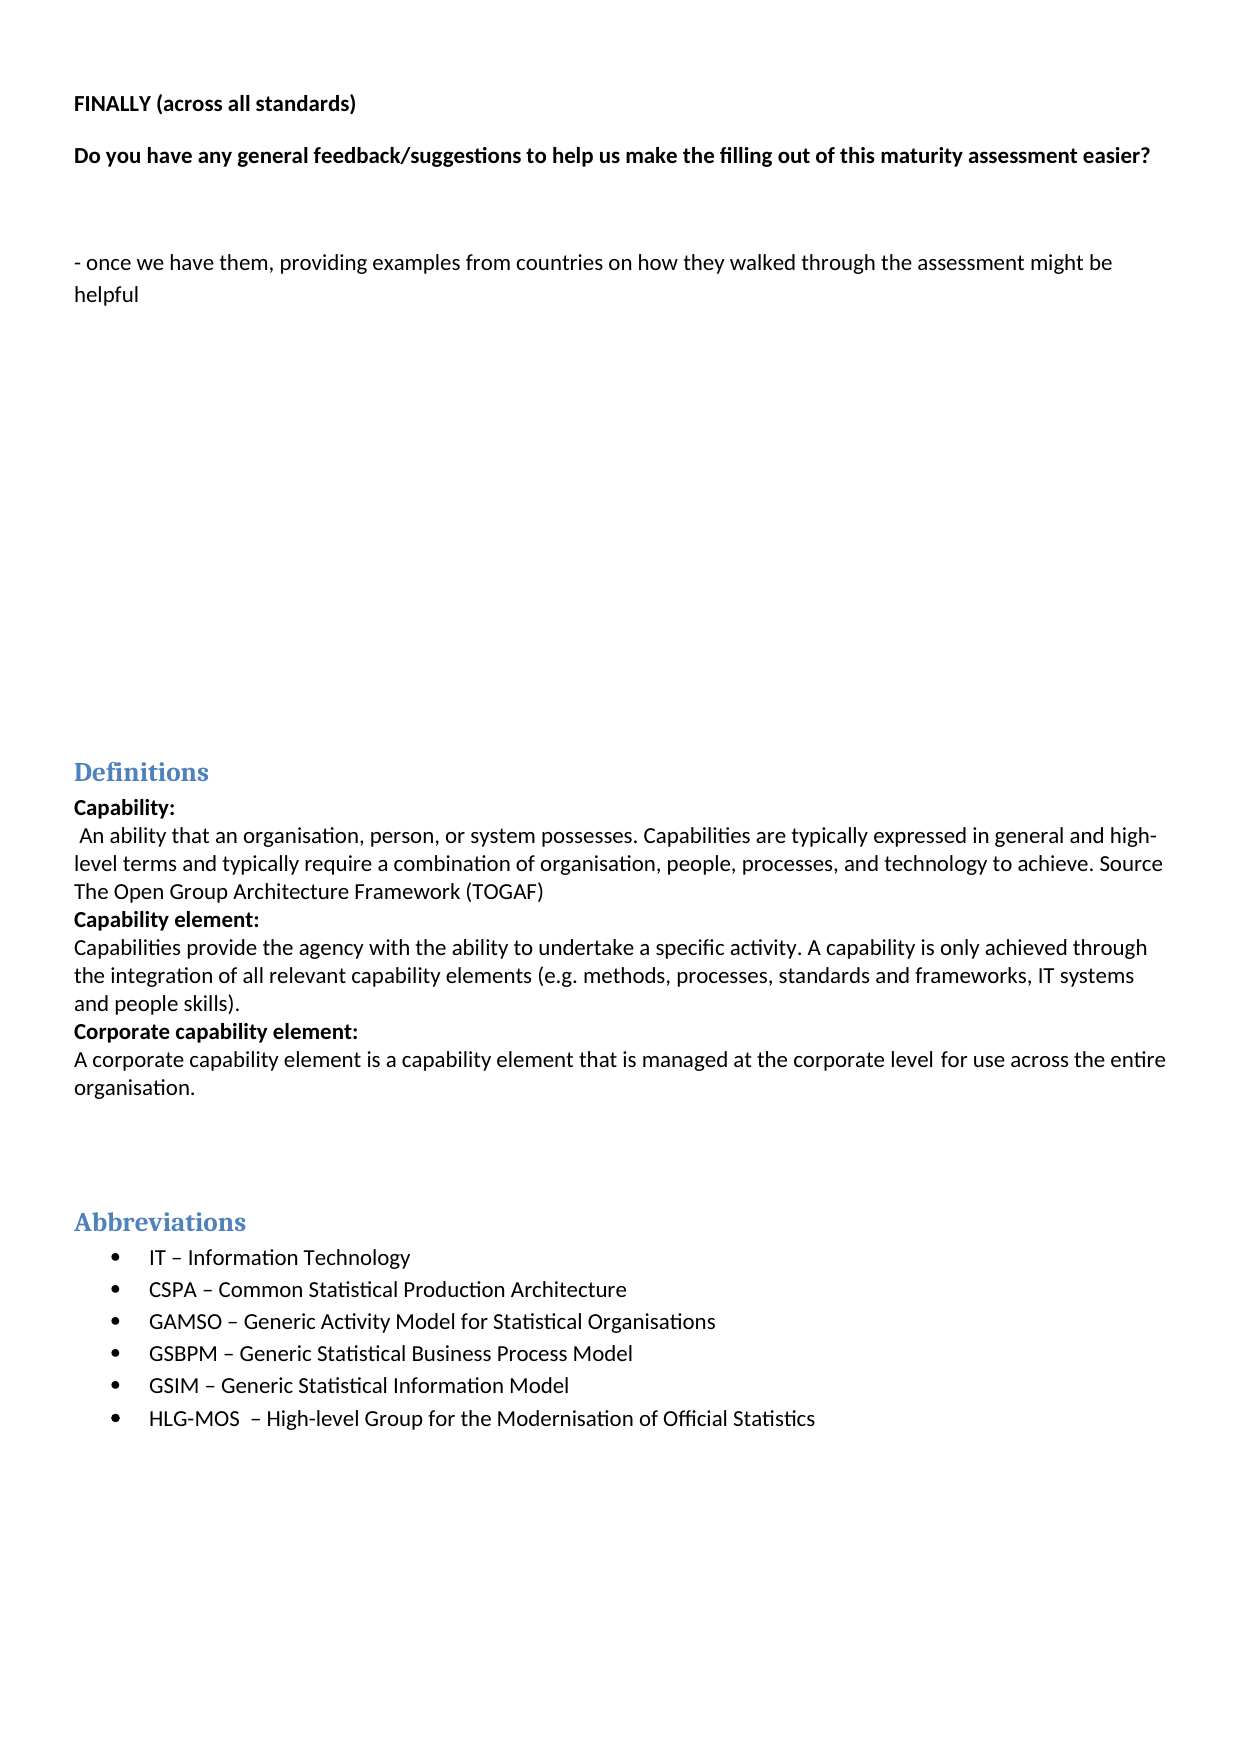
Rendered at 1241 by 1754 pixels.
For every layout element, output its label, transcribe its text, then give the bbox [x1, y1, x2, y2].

text Do you have any general feedback/suggestions to help us make the filling out of this maturity assessment easier? [74, 142, 1167, 170]
text FINALLY (across all standards) [74, 89, 1167, 117]
list CSPA – Common Statistical Production Architecture [111, 1275, 1167, 1303]
text A corporate capability element is a capability element that is managed at the corporate level for use across the entire organisation. [74, 1045, 1167, 1101]
list IT – Information Technology [111, 1243, 1167, 1271]
subtitle Abbreviations [74, 1207, 1167, 1238]
list HLG-MOS – High-level Group for the Modernisation of Official Statistics [111, 1404, 1167, 1432]
text Capabilities provide the agency with the ability to undertake a specific activity. A capability is only achieved through the integration of all relevant capability elements (e.g. methods, processes, standards and frameworks, IT systems and people skills). [74, 933, 1167, 1017]
list GSBPM – Generic Statistical Business Process Model [111, 1339, 1167, 1367]
text Corporate capability element: [74, 1017, 1167, 1045]
text - once we have them, providing examples from countries on how they walked through the assessment might be helpful [74, 248, 1167, 308]
subtitle Definitions [74, 757, 1167, 788]
list GSIM – Generic Statistical Information Model [111, 1372, 1167, 1399]
text An ability that an organisation, person, or system possesses. Capabilities are typically expressed in general and high-level terms and typically require a combination of organisation, people, processes, and technology to achieve. Source The Open Group Architecture Framework (TOGAF) Capability element: [74, 821, 1167, 933]
text Capability: [74, 793, 1167, 821]
list GAMSO – Generic Activity Model for Statistical Organisations [111, 1307, 1167, 1335]
